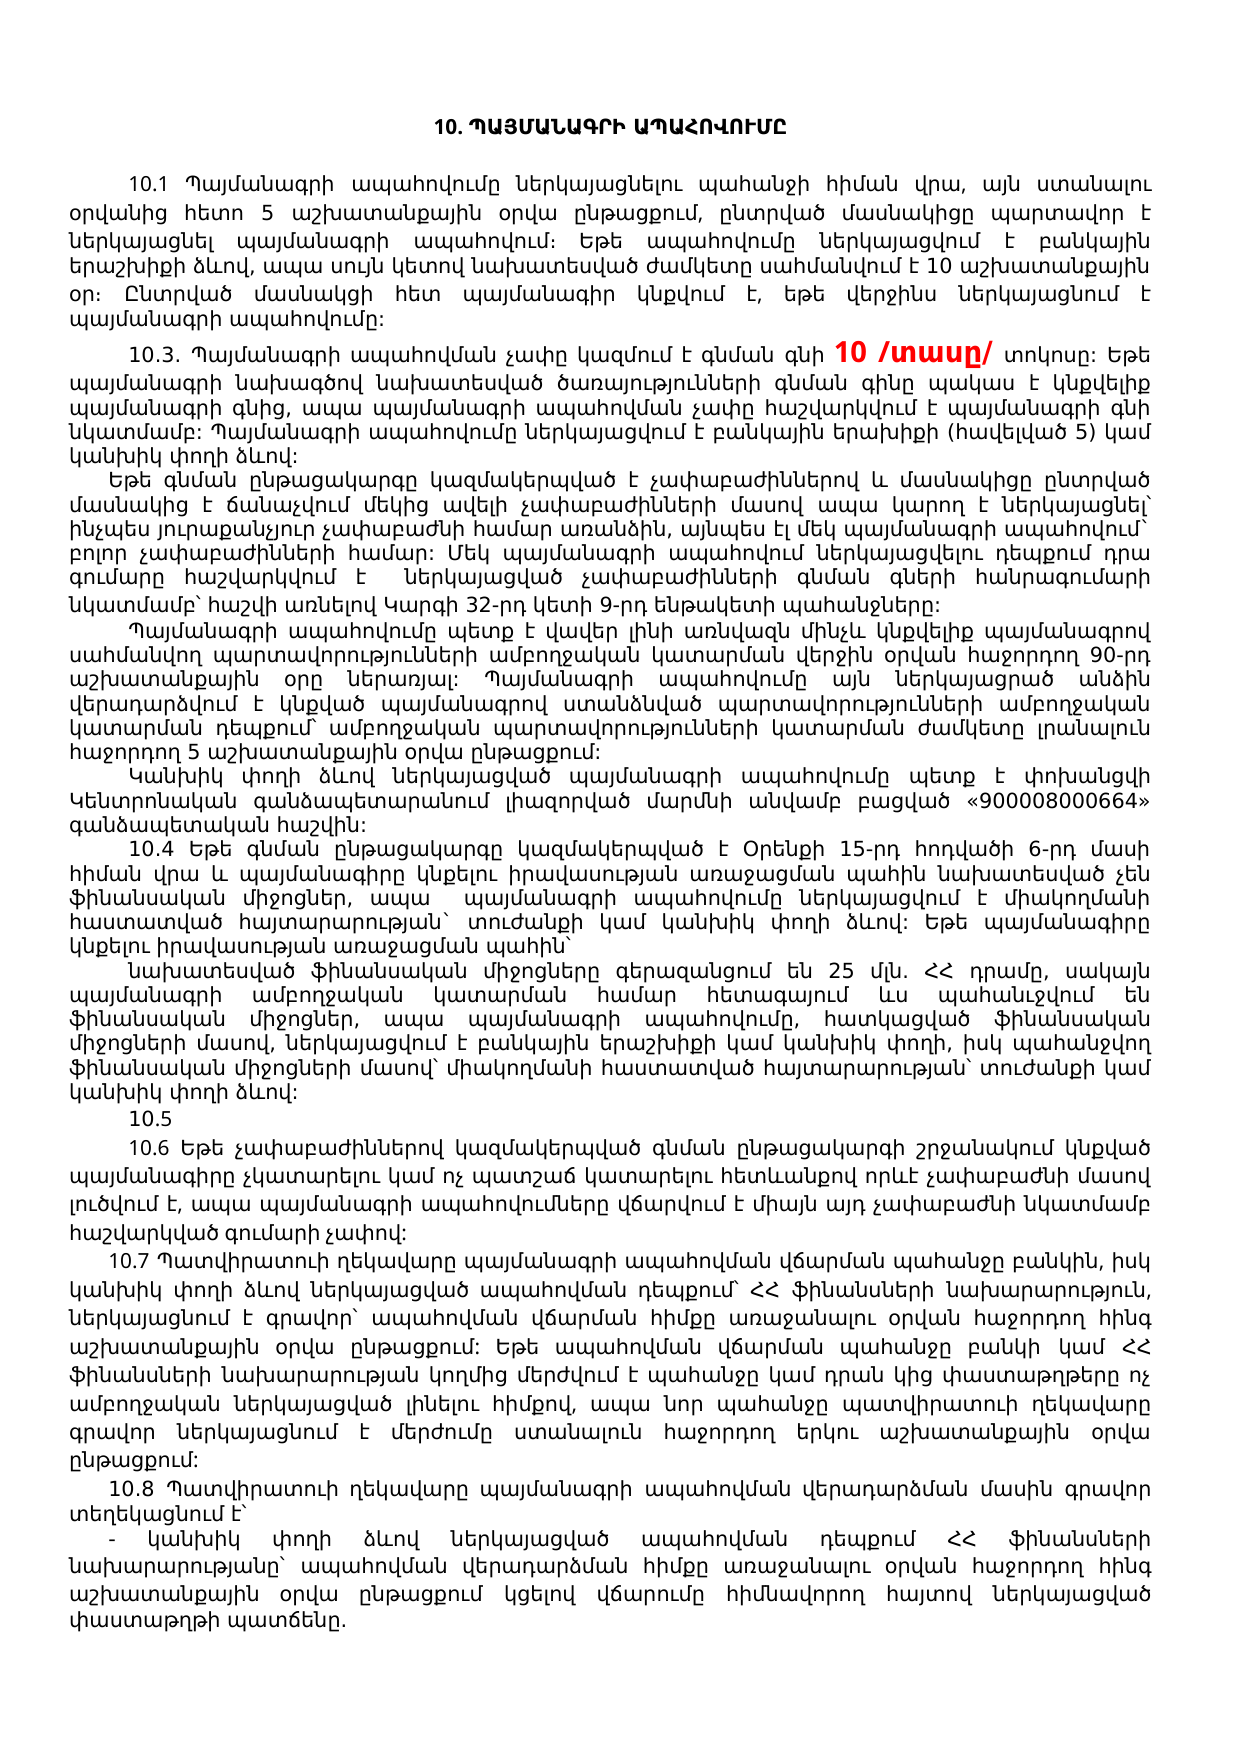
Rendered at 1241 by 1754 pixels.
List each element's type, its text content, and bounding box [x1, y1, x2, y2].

text - կանխիկ փողի ձևով ներկայացված ապահովման դեպքում ՀՀ ֆինանսների նախարարությանը՝ ապահովման վերադարձման հիմքը առաջանալու օրվան հաջորդող հինգ աշխատանքային օրվա ընթացքում կցելով վճարումը հիմնավորող հայտով ներկայացված փաստաթղթի պատճենը. [69, 1527, 1152, 1632]
text 10.1 Պայմանագրի ապահովումը ներկայացնելու պահանջի հիման վրա, այն ստանալու օրվանից հետո 5 աշխատանքային օրվա ընթացքում, ընտրված մասնակիցը պարտավոր է ներկայացնել պայմանագրի ապահովում։ Եթե ապահովումը ներկայացվում է բանկային երաշխիքի ձևով, ապա սույն կետով նախատեսված ժամկետը սահմանվում է 10 աշխատանքային օր։ Ընտրված մասնակցի հետ պայմանագիր կնքվում է, եթե վերջինս ներկայացնում է պայմանագրի ապահովումը: [69, 169, 1152, 332]
text 10.7 Պատվիրատուի ղեկավարը պայմանագրի ապահովման վճարման պահանջը բանկին, իսկ կանխիկ փողի ձևով ներկայացված ապահովման դեպքում՝ ՀՀ ֆինանսների նախարարություն, ներկայացնում է գրավոր՝ ապահովման վճարման հիմքը առաջանալու օրվան հաջորդող հինգ աշխատանքային օրվա ընթացքում: Եթե ապահովման վճարման պահանջը բանկի կամ ՀՀ ֆինանսների նախարարության կողմից մերժվում է պահանջը կամ դրան կից փաստաթղթերը ոչ ամբողջական ներկայացված լինելու հիմքով, ապա նոր պահանջը պատվիրատուի ղեկավարը գրավոր ներկայացնում է մերժումը ստանալուն հաջորդող երկու աշխատանքային օրվա ընթացքում: [69, 1246, 1152, 1474]
text 10.8 Պատվիրատուի ղեկավարը պայմանագրի ապահովման վերադարձման մասին գրավոր տեղեկացնում է՝ [69, 1474, 1152, 1527]
text Եթե գնման ընթացակարգը կազմակերպված է չափաբաժիններով և մասնակիցը ընտրված մասնակից է ճանաչվում մեկից ավելի չափաբաժինների մասով ապա կարող է ներկայացնել՝ ինչպես յուրաքանչյուր չափաբաժնի համար առանձին, այնպես էլ մեկ պայմանագրի ապահովում` բոլոր չափաբաժինների համար: Մեկ պայմանագրի ապահովում ներկայացվելու դեպքում դրա գումարը հաշվարկվում է ներկայացված չափաբաժինների գնման գների հանրագումարի նկատմամբ՝ հաշվի առնելով Կարգի 32-րդ կետի 9-րդ ենթակետի պահանջները: [69, 468, 1152, 619]
text նախատեսված ֆինանսական միջոցները գերազանցում են 25 մլն. ՀՀ դրամը, սակայն պայմանագրի ամբողջական կատարման համար հետագայում ևս պահանւջվում են ֆինանսական միջոցներ, ապա պայմանագրի ապահովումը, հատկացված ֆինանսական միջոցների մասով, ներկայացվում է բանկային երաշխիքի կամ կանխիկ փողի, իսկ պահանջվող ֆինանսական միջոցների մասով՝ միակողմանի հաստատված հայտարարության՝ տուժանքի կամ կանխիկ փողի ձևով: [69, 959, 1152, 1104]
text 10.6 Եթե չափաբաժիններով կազմակերպված գնման ընթացակարգի շրջանակում կնքված պայմանագիրը չկատարելու կամ ոչ պատշաճ կատարելու հետևանքով որևէ չափաբաժնի մասով լուծվում է, ապա պայմանագրի ապահովումները վճարվում է միայն այդ չափաբաժնի նկատմամբ հաշվարկված գումարի չափով: [69, 1133, 1152, 1246]
text 10. ՊԱՅՄԱՆԱԳՐԻ ԱՊԱՀՈՎՈՒՄԸ [69, 112, 1152, 141]
text 10.3. Պայմանագրի ապահովման չափը կազմում է գնման գնի 10 /տասը/ տոկոսը: Եթե պայմանագրի նախագծով նախատեսված ծառայությունների գնման գինը պակաս է կնքվելիք պայմանագրի գնից, ապա պայմանագրի ապահովման չափը հաշվարկվում է պայմանագրի գնի նկատմամբ: Պայմանագրի ապահովումը ներկայացվում է բանկային երախիքի (հավելված 5) կամ կանխիկ փողի ձևով: [69, 332, 1152, 468]
text 10.4 Եթե գնման ընթացակարգը կազմակերպված է Օրենքի 15-րդ հոդվածի 6-րդ մասի հիման վրա և պայմանագիրը կնքելու իրավասության առաջացման պահին նախատեսված չեն ֆինանսական միջոցներ, ապա պայմանագրի ապահովումը ներկայացվում է միակողմանի հաստատված հայտարարության` տուժանքի կամ կանխիկ փողի ձևով: Եթե պայմանագիրը կնքելու իրավասության առաջացման պահին՝ [69, 837, 1152, 959]
text Կանխիկ փողի ձևով ներկայացված պայմանագրի ապահովումը պետք է փոխանցվի Կենտրոնական գանձապետարանում լիազորված մարմնի անվամբ բացված «900008000664» գանձապետական հաշվին: [69, 764, 1152, 837]
text 10.5 [69, 1104, 1152, 1133]
text Պայմանագրի ապահովումը պետք է վավեր լինի առնվազն մինչև կնքվելիք պայմանագրով սահմանվող պարտավորությունների ամբողջական կատարման վերջին օրվան հաջորդող 90-րդ աշխատանքային օրը ներառյալ: Պայմանագրի ապահովումը այն ներկայացրած անձին վերադարձվում է կնքված պայմանագրով ստանձնված պարտավորությունների ամբողջական կատարման դեպքում՝ ամբողջական պարտավորությունների կատարման ժամկետը լրանալուն հաջորդող 5 աշխատանքային օրվա ընթացքում: [69, 619, 1152, 764]
